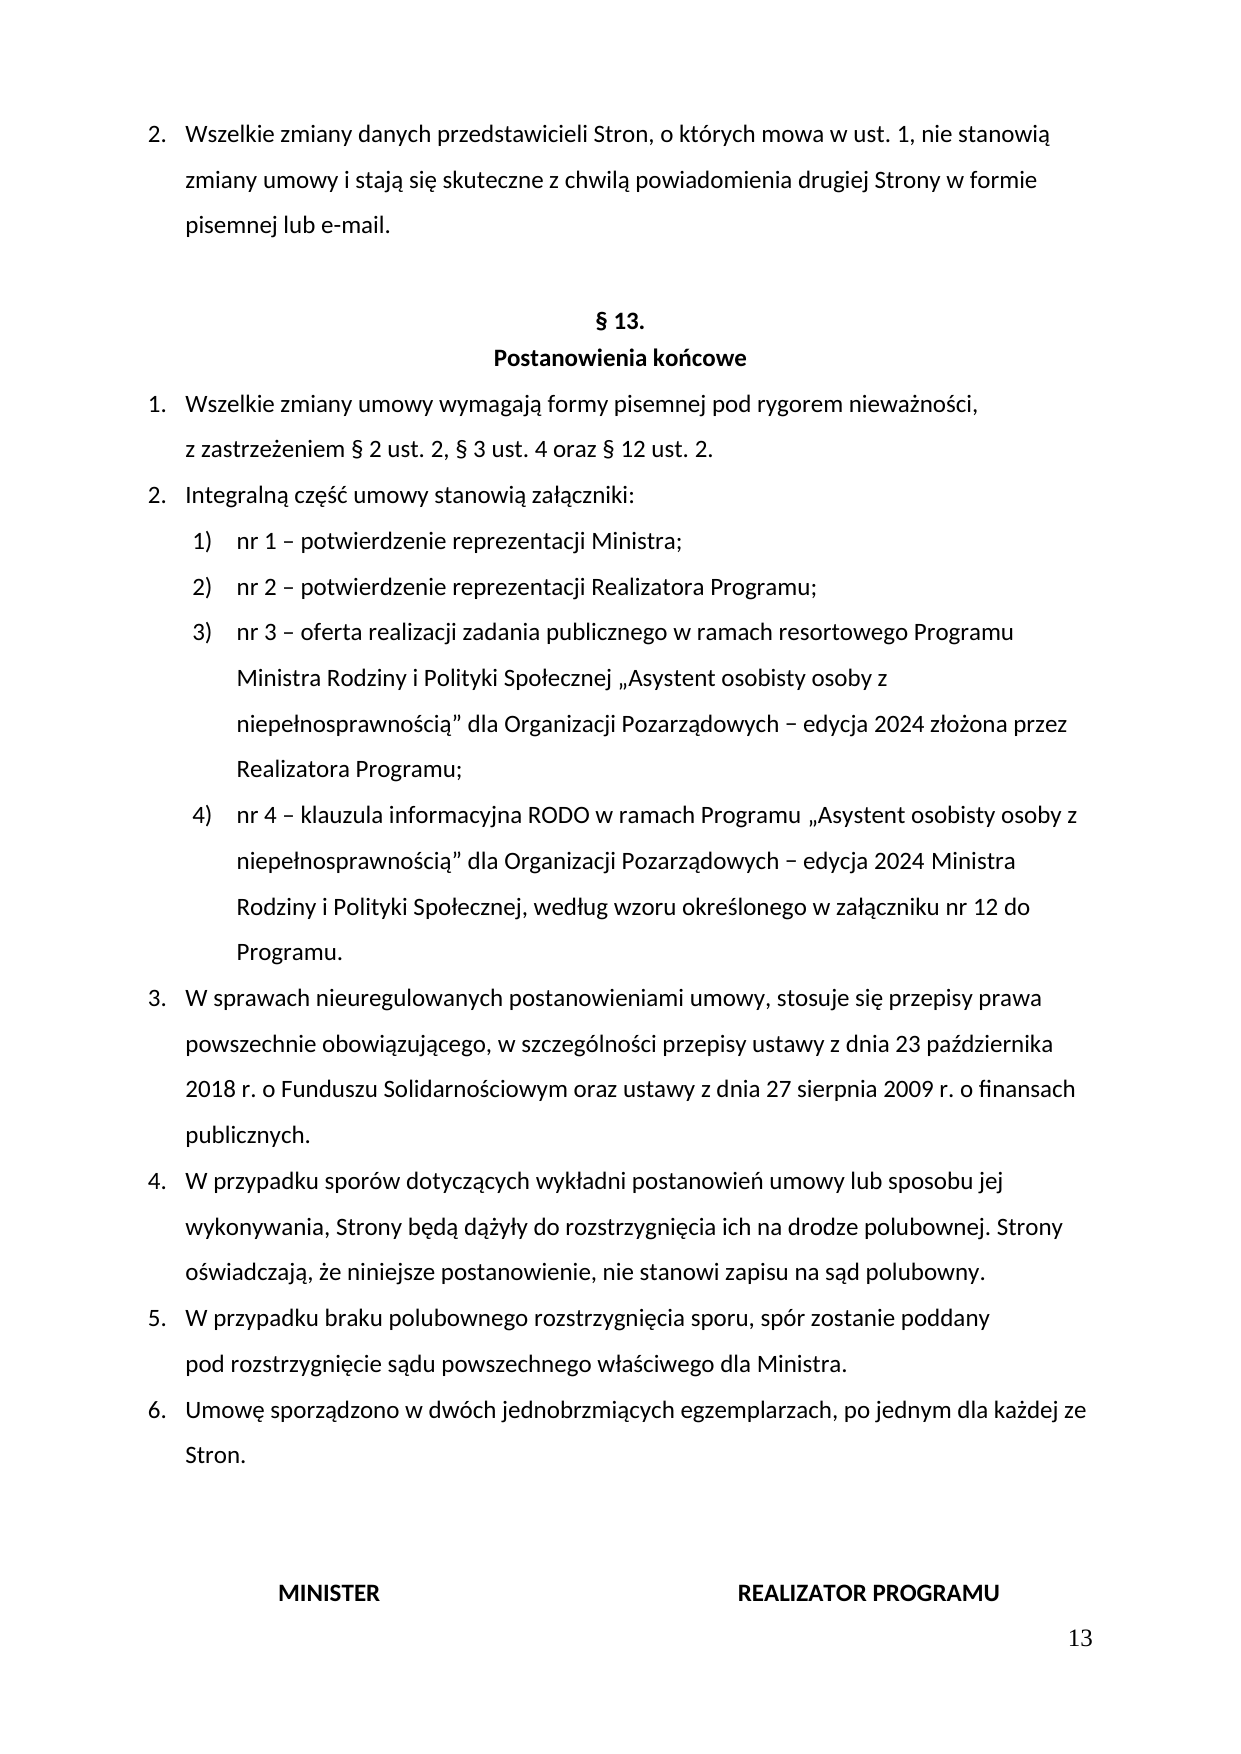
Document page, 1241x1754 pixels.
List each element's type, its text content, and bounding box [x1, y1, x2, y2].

subtitle Postanowienia końcowe [148, 342, 1092, 373]
list nr 2 – potwierdzenie reprezentacji Realizatora Programu; [192, 571, 1092, 601]
list nr 1 – potwierdzenie reprezentacji Ministra; [192, 525, 1092, 555]
list W przypadku sporów dotyczących wykładni postanowień umowy lub sposobu jej wykonywania, Strony będą dążyły do rozstrzygnięcia ich na drodze polubownej. Strony oświadczają, że niniejsze postanowienie, nie stanowi zapisu na sąd polubowny. [148, 1165, 1092, 1287]
subtitle § 13. [148, 305, 1092, 336]
text MINISTER REALIZATOR PROGRAMU [148, 1577, 1092, 1607]
list Wszelkie zmiany danych przedstawicieli Stron, o których mowa w ust. 1, nie stanowią zmiany umowy i stają się skuteczne z chwilą powiadomienia drugiej Strony w formie pisemnej lub e-mail. [148, 118, 1092, 240]
list Integralną część umowy stanowią załączniki: [148, 479, 1092, 510]
list W przypadku braku polubownego rozstrzygnięcia sporu, spór zostanie poddany pod rozstrzygnięcie sądu powszechnego właściwego dla Ministra. [148, 1302, 1092, 1378]
list Umowę sporządzono w dwóch jednobrzmiących egzemplarzach, po jednym dla każdej ze Stron. [148, 1394, 1092, 1470]
list nr 3 – oferta realizacji zadania publicznego w ramach resortowego Programu Ministra Rodziny i Polityki Społecznej „Asystent osobisty osoby z niepełnosprawnością” dla Organizacji Pozarządowych − edycja 2024 złożona przez Realizatora Programu; [192, 616, 1092, 784]
list nr 4 – klauzula informacyjna RODO w ramach Programu „Asystent osobisty osoby z niepełnosprawnością” dla Organizacji Pozarządowych − edycja 2024 Ministra Rodziny i Polityki Społecznej, według wzoru określonego w załączniku nr 12 do Programu. [192, 799, 1092, 967]
list W sprawach nieuregulowanych postanowieniami umowy, stosuje się przepisy prawa powszechnie obowiązującego, w szczególności przepisy ustawy z dnia 23 października 2018 r. o Funduszu Solidarnościowym oraz ustawy z dnia 27 sierpnia 2009 r. o finansach publicznych. [148, 982, 1092, 1150]
list Wszelkie zmiany umowy wymagają formy pisemnej pod rygorem nieważności, z zastrzeżeniem § 2 ust. 2, § 3 ust. 4 oraz § 12 ust. 2. [148, 388, 1092, 464]
